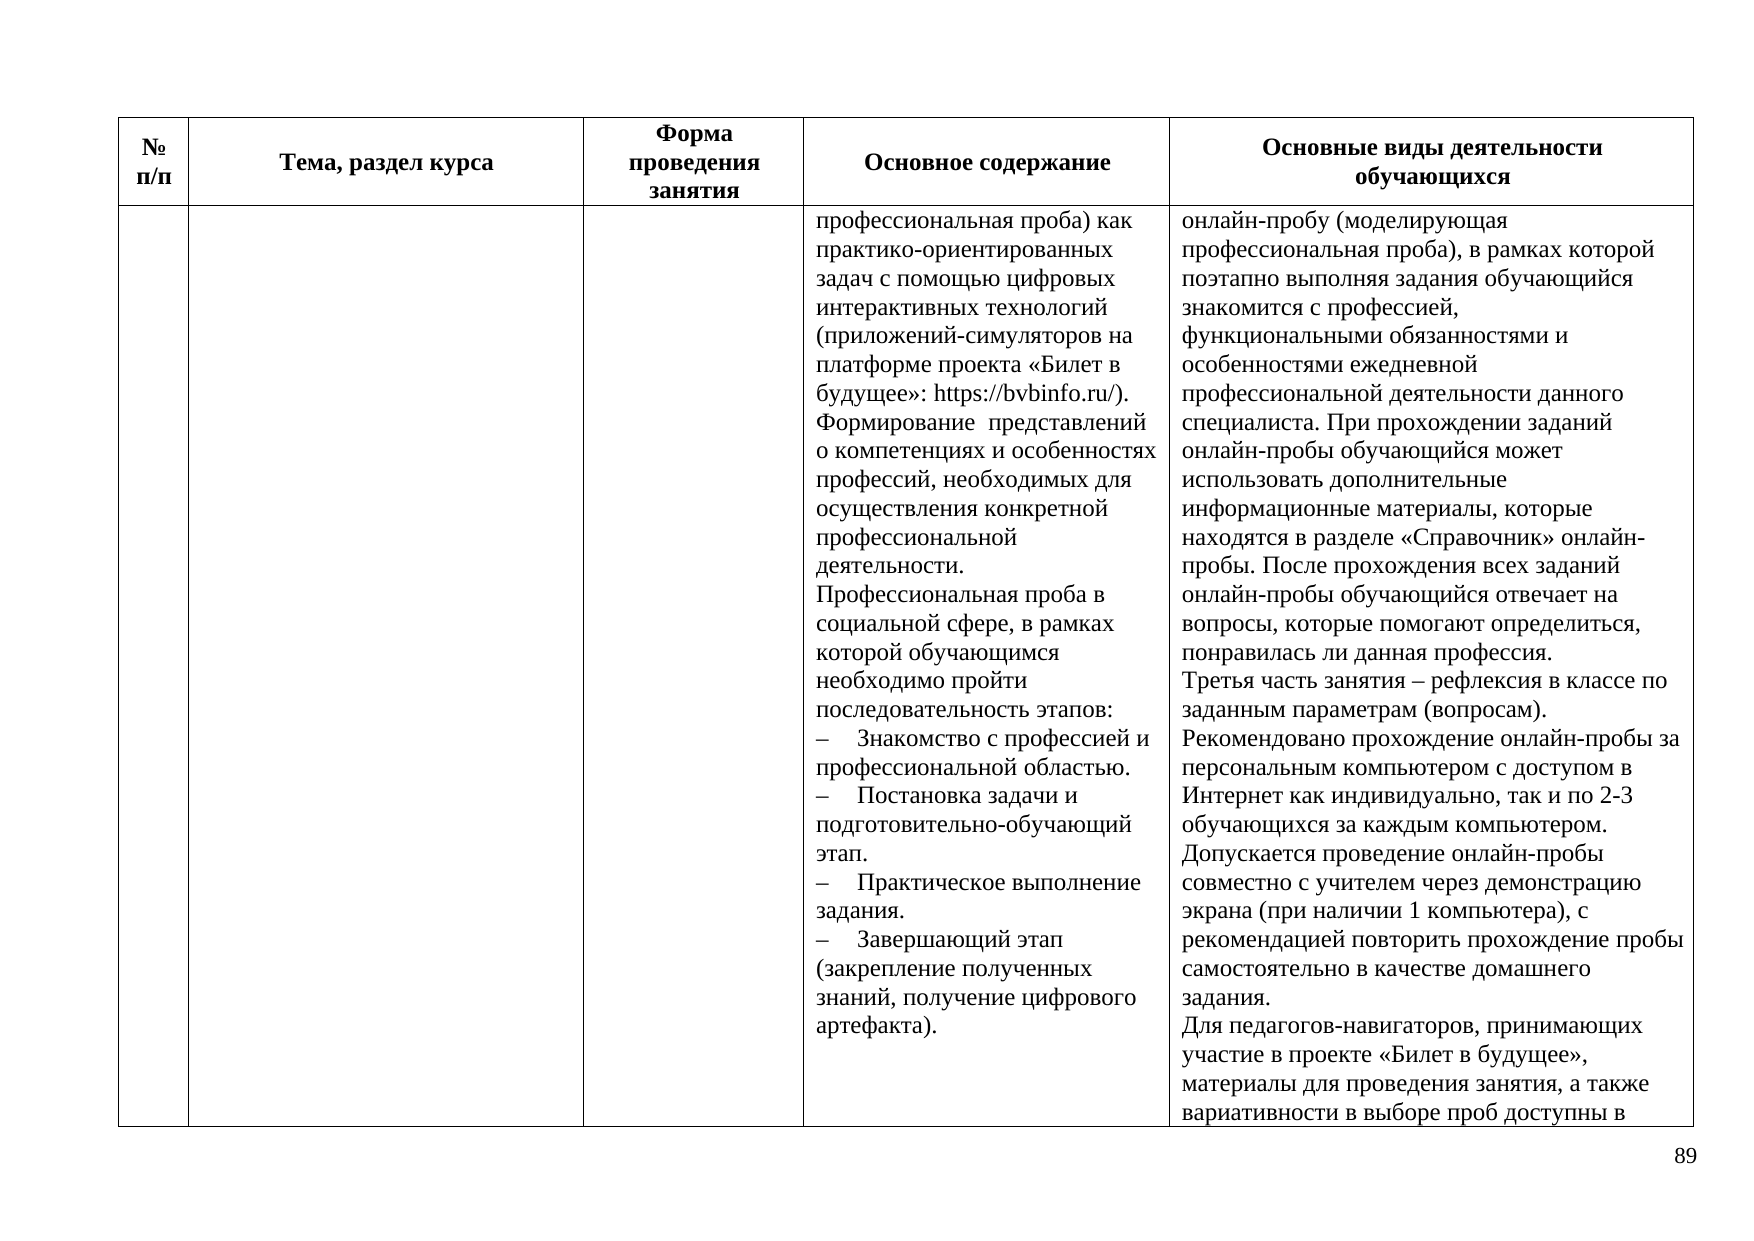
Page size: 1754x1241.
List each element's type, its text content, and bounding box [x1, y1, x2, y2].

table_cell [189, 206, 583, 1126]
table_header Основные виды деятельности обучающихся [1170, 118, 1693, 204]
table_header Основное содержание [804, 118, 1169, 204]
table_header Тема, раздел курса [189, 118, 583, 204]
table_cell [119, 206, 188, 1126]
table_cell профессиональная проба) как практико-ориентированных задач с помощью цифровых интерактивных технологий (приложений-симуляторов на платформе проекта «Билет в будущее»: https://bvbinfo.ru/). Формирование представлений о компетенциях и особенностях профессий, необходимых для осуществления конкретной профессиональной деятельности. Профессиональная проба в социальной сфере, в рамках которой обучающимся необходимо пройти последовательность этапов: Знакомство с профессией и профессиональной областью. Постановка задачи и подготовительно-обучающий этап. Практическое выполнение задания. Завершающий этап (закрепление полученных знаний, получение цифрового артефакта). [804, 206, 1169, 1126]
table_cell [584, 206, 803, 1126]
table_header № п/п [119, 118, 188, 204]
table_header Форма проведения занятия [584, 118, 803, 204]
table_cell онлайн-пробу (моделирующая профессиональная проба), в рамках которой поэтапно выполняя задания обучающийся знакомится с профессией, функциональными обязанностями и особенностями ежедневной профессиональной деятельности данного специалиста. При прохождении заданий онлайн-пробы обучающийся может использовать дополнительные информационные материалы, которые находятся в разделе «Справочник» онлайн- пробы. После прохождения всех заданий онлайн-пробы обучающийся отвечает на вопросы, которые помогают определиться, понравилась ли данная профессия. Третья часть занятия – рефлексия в классе по заданным параметрам (вопросам). Рекомендовано прохождение онлайн-пробы за персональным компьютером с доступом в Интернет как индивидуально, так и по 2-3 обучающихся за каждым компьютером. Допускается проведение онлайн-пробы совместно с учителем через демонстрацию экрана (при наличии 1 компьютера), с рекомендацией повторить прохождение пробы самостоятельно в качестве домашнего задания. Для педагогов-навигаторов, принимающих участие в проекте «Билет в будущее», материалы для проведения занятия, а также вариативности в выборе проб доступны в [1170, 206, 1693, 1126]
